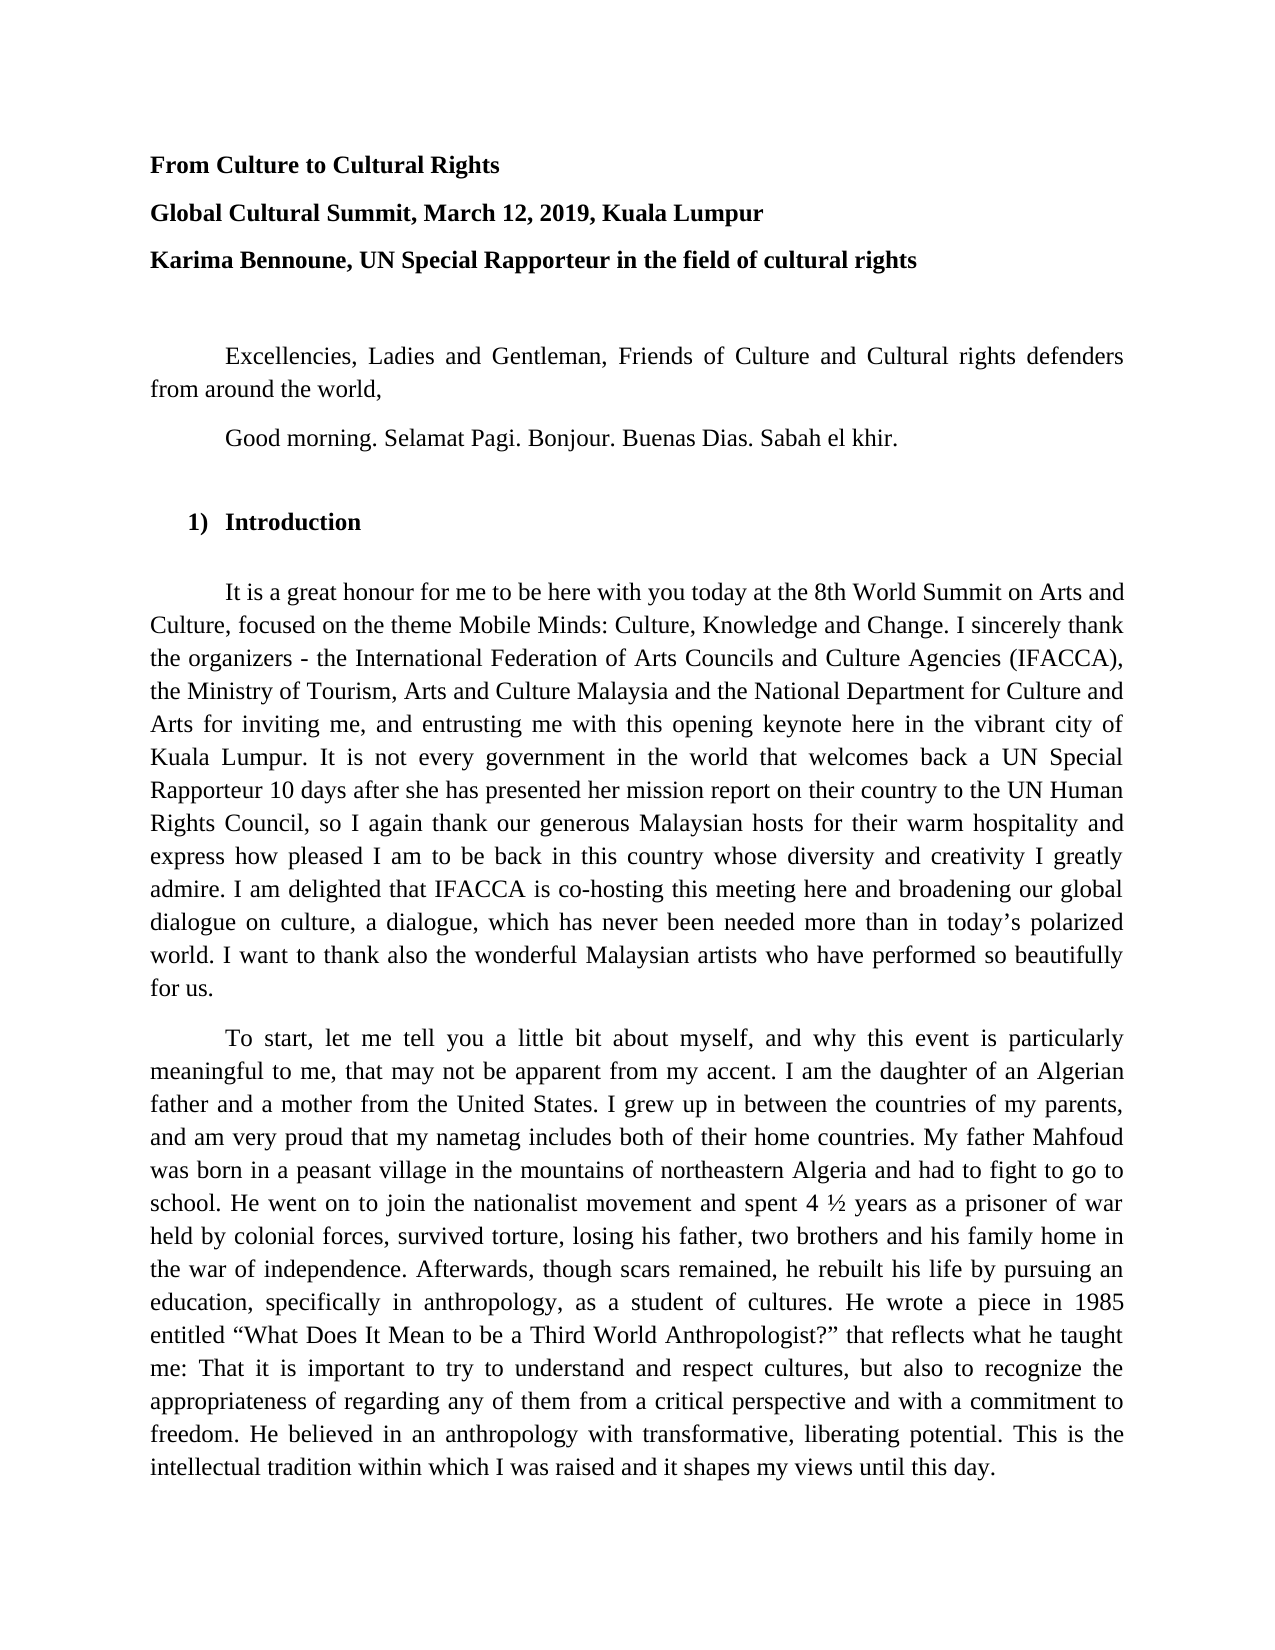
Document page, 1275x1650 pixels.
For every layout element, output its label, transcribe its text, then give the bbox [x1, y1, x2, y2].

text From Culture to Cultural Rights [150, 150, 1125, 179]
text Good morning. Selamat Pagi. Bonjour. Buenas Dias. Sabah el khir. [150, 423, 1125, 452]
text It is a great honour for me to be here with you today at the 8th World Summit on Arts and Culture, focused on the theme Mobile Minds: Culture, Knowledge and Change. I sincerely thank the organizers - the International Federation of Arts Councils and Culture Agencies (IFACCA), the Ministry of Tourism, Arts and Culture Malaysia and the National Department for Culture and Arts for inviting me, and entrusting me with this opening keynote here in the vibrant city of Kuala Lumpur. It is not every government in the world that welcomes back a UN Special Rapporteur 10 days after she has presented her mission report on their country to the UN Human Rights Council, so I again thank our generous Malaysian hosts for their warm hospitality and express how pleased I am to be back in this country whose diversity and creativity I greatly admire. I am delighted that IFACCA is co-hosting this meeting here and broadening our global dialogue on culture, a dialogue, which has never been needed more than in today’s polarized world. I want to thank also the wonderful Malaysian artists who have performed so beautifully for us. [150, 577, 1125, 1002]
text Global Cultural Summit, March 12, 2019, Kuala Lumpur [150, 198, 1125, 226]
text To start, let me tell you a little bit about myself, and why this event is particularly meaningful to me, that may not be apparent from my accent. I am the daughter of an Algerian father and a mother from the United States. I grew up in between the countries of my parents, and am very proud that my nametag includes both of their home countries. My father Mahfoud was born in a peasant village in the mountains of northeastern Algeria and had to fight to go to school. He went on to join the nationalist movement and spent 4 ½ years as a prisoner of war held by colonial forces, survived torture, losing his father, two brothers and his family home in the war of independence. Afterwards, though scars remained, he rebuilt his life by pursuing an education, specifically in anthropology, as a student of cultures. He wrote a piece in 1985 entitled “What Does It Mean to be a Third World Anthropologist?” that reflects what he taught me: That it is important to try to understand and respect cultures, but also to recognize the appropriateness of regarding any of them from a critical perspective and with a commitment to freedom. He believed in an anthropology with transformative, liberating potential. This is the intellectual tradition within which I was raised and it shapes my views until this day. [150, 1023, 1125, 1481]
list Introduction [187, 507, 1125, 535]
text Karima Bennoune, UN Special Rapporteur in the field of cultural rights [150, 245, 1125, 274]
text Excellencies, Ladies and Gentleman, Friends of Culture and Cultural rights defenders from around the world, [150, 341, 1125, 403]
